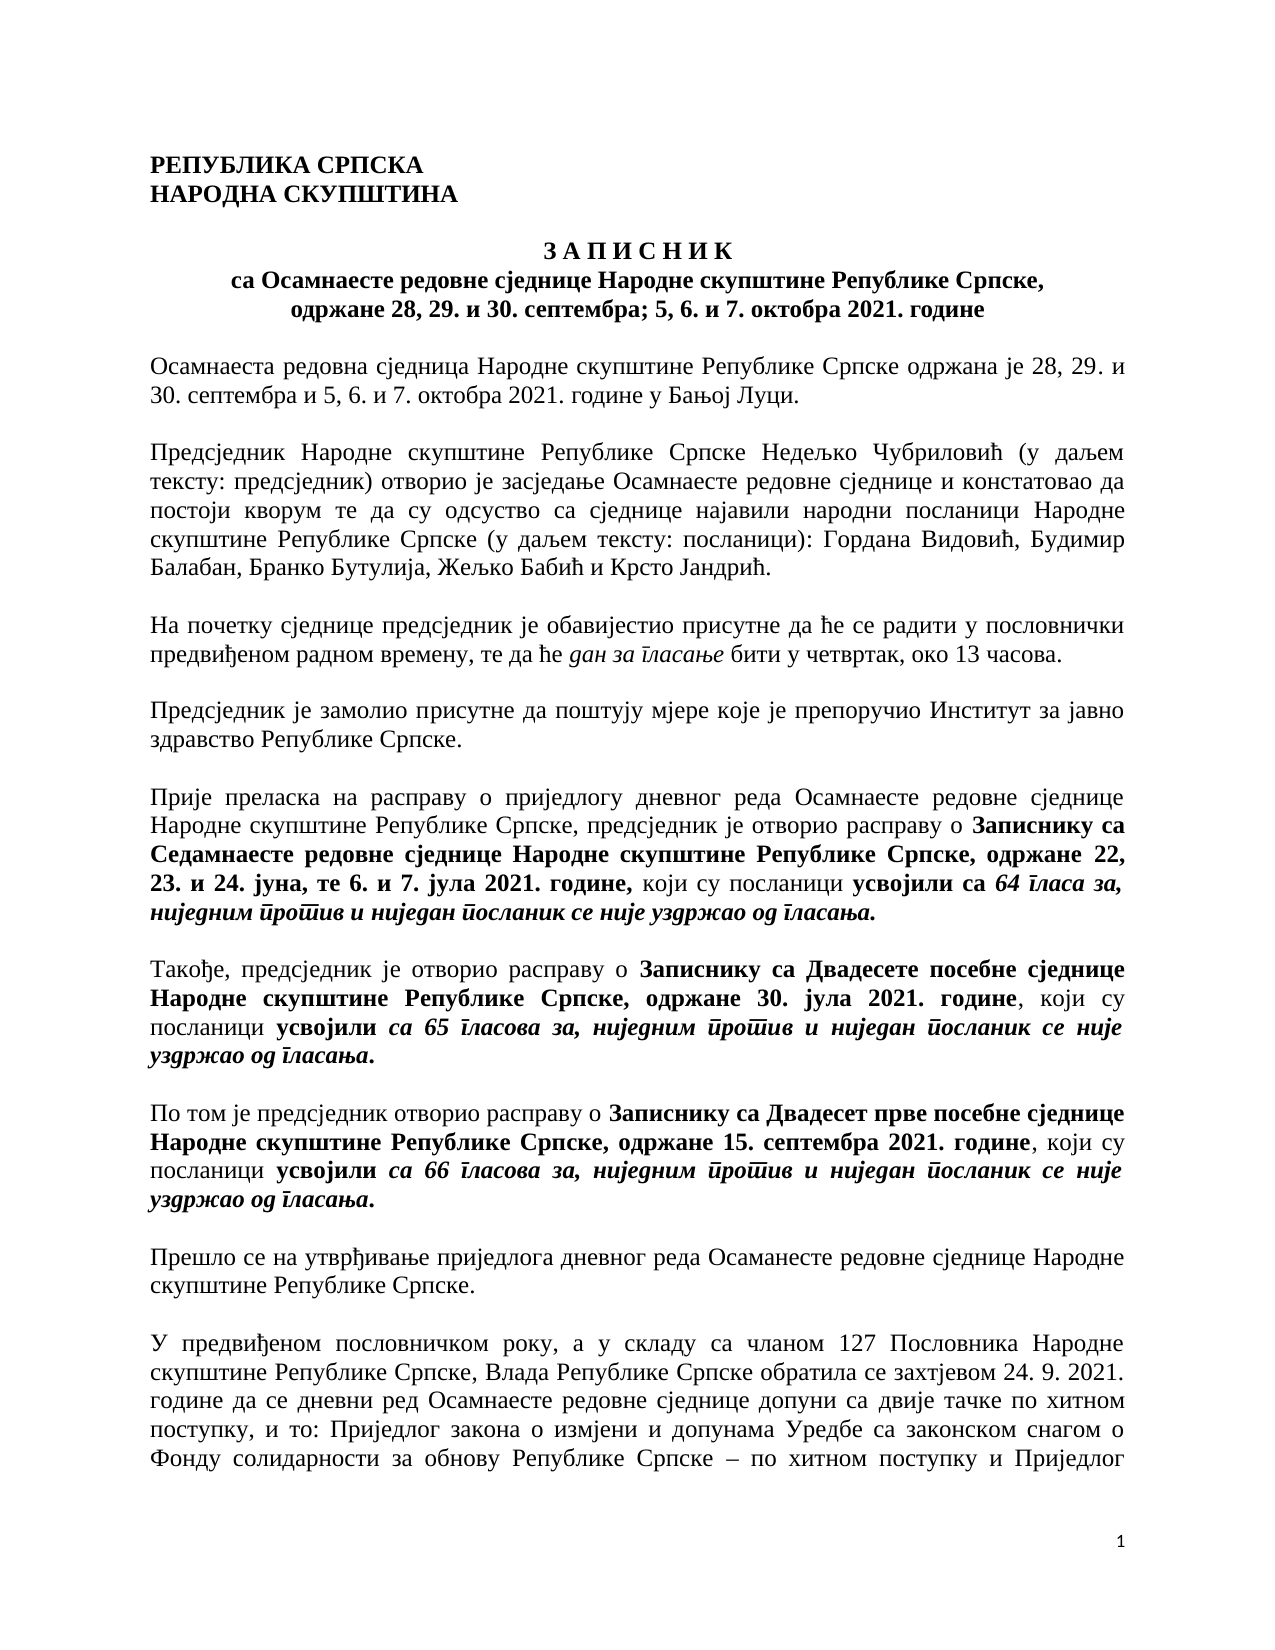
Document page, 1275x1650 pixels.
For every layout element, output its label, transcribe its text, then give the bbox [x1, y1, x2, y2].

text одржане 28, 29. и 30. септембра; 5, 6. и 7. октобра 2021. године [150, 294, 1125, 322]
text са Осамнаесте редовне сједнице Народне скупштине Републике Српске, [150, 265, 1125, 294]
text Осамнаеста редовна сједница Народне скупштине Републике Српске одржана је 28, 29. и 30. септембра и 5, 6. и 7. октобра 2021. године у Бањој Луци. [150, 351, 1125, 409]
text На почетку сједнице предсједник је обавијестио присутне да ће се радити у пословнички предвиђеном радном времену, те да ће дан за гласање бити у четвртак, око 13 часова. [150, 610, 1125, 667]
text Такође, предсједник је отворио расправу о Записнику са Двадесете посебне сједнице Народне скупштине Републике Српске, одржане 30. јула 2021. године, који су посланици усвојили са 65 гласова за, ниједним против и ниједан посланик се није уздржао од гласања. [150, 954, 1125, 1069]
text По том је предсједник отворио расправу о Записнику са Двадесет прве посебне сједнице Народне скупштине Републике Српске, одржане 15. септембра 2021. године, који су посланици усвојили са 66 гласова за, ниједним против и ниједан посланик се није уздржао од гласања. [150, 1098, 1125, 1213]
text РЕПУБЛИКА СРПСКА [150, 150, 1125, 179]
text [150, 1328, 1125, 1472]
text З А П И С Н И К [150, 236, 1125, 265]
text Прешло се на утврђивање приједлога дневног реда Осаманесте редовне сједнице Народне скупштине Републике Српске. [150, 1242, 1125, 1299]
text НАРОДНА СКУПШТИНА [150, 179, 1125, 207]
text Предсједник Народне скупштине Републике Српске Недељко Чубриловић (у даљем тексту: предсједник) отворио је засједање Осамнаесте редовне сједнице и констатовао да постоји кворум те да су одсуство са сједнице најавили народни посланици Народне скупштине Републике Српске (у даљем тексту: посланици): Гордана Видовић, Будимир Балабан, Бранко Бутулија, Жељко Бабић и Крсто Јандрић. [150, 437, 1125, 581]
text Предсједник је замолио присутне да поштују мјере које је препоручио Институт за јавно здравство Републике Српске. [150, 696, 1125, 753]
text Прије преласка на расправу о приједлогу дневног реда Осамнаесте редовне сједнице Народне скупштине Републике Српске, предсједник је отворио расправу о Записнику са Седамнаесте редовне сједнице Народне скупштине Републике Српске, одржане 22, 23. и 24. јуна, те 6. и 7. јула 2021. године, који су посланици усвојили са 64 гласа за, ниједним против и ниједан посланик се није уздржао од гласања. [150, 782, 1125, 926]
